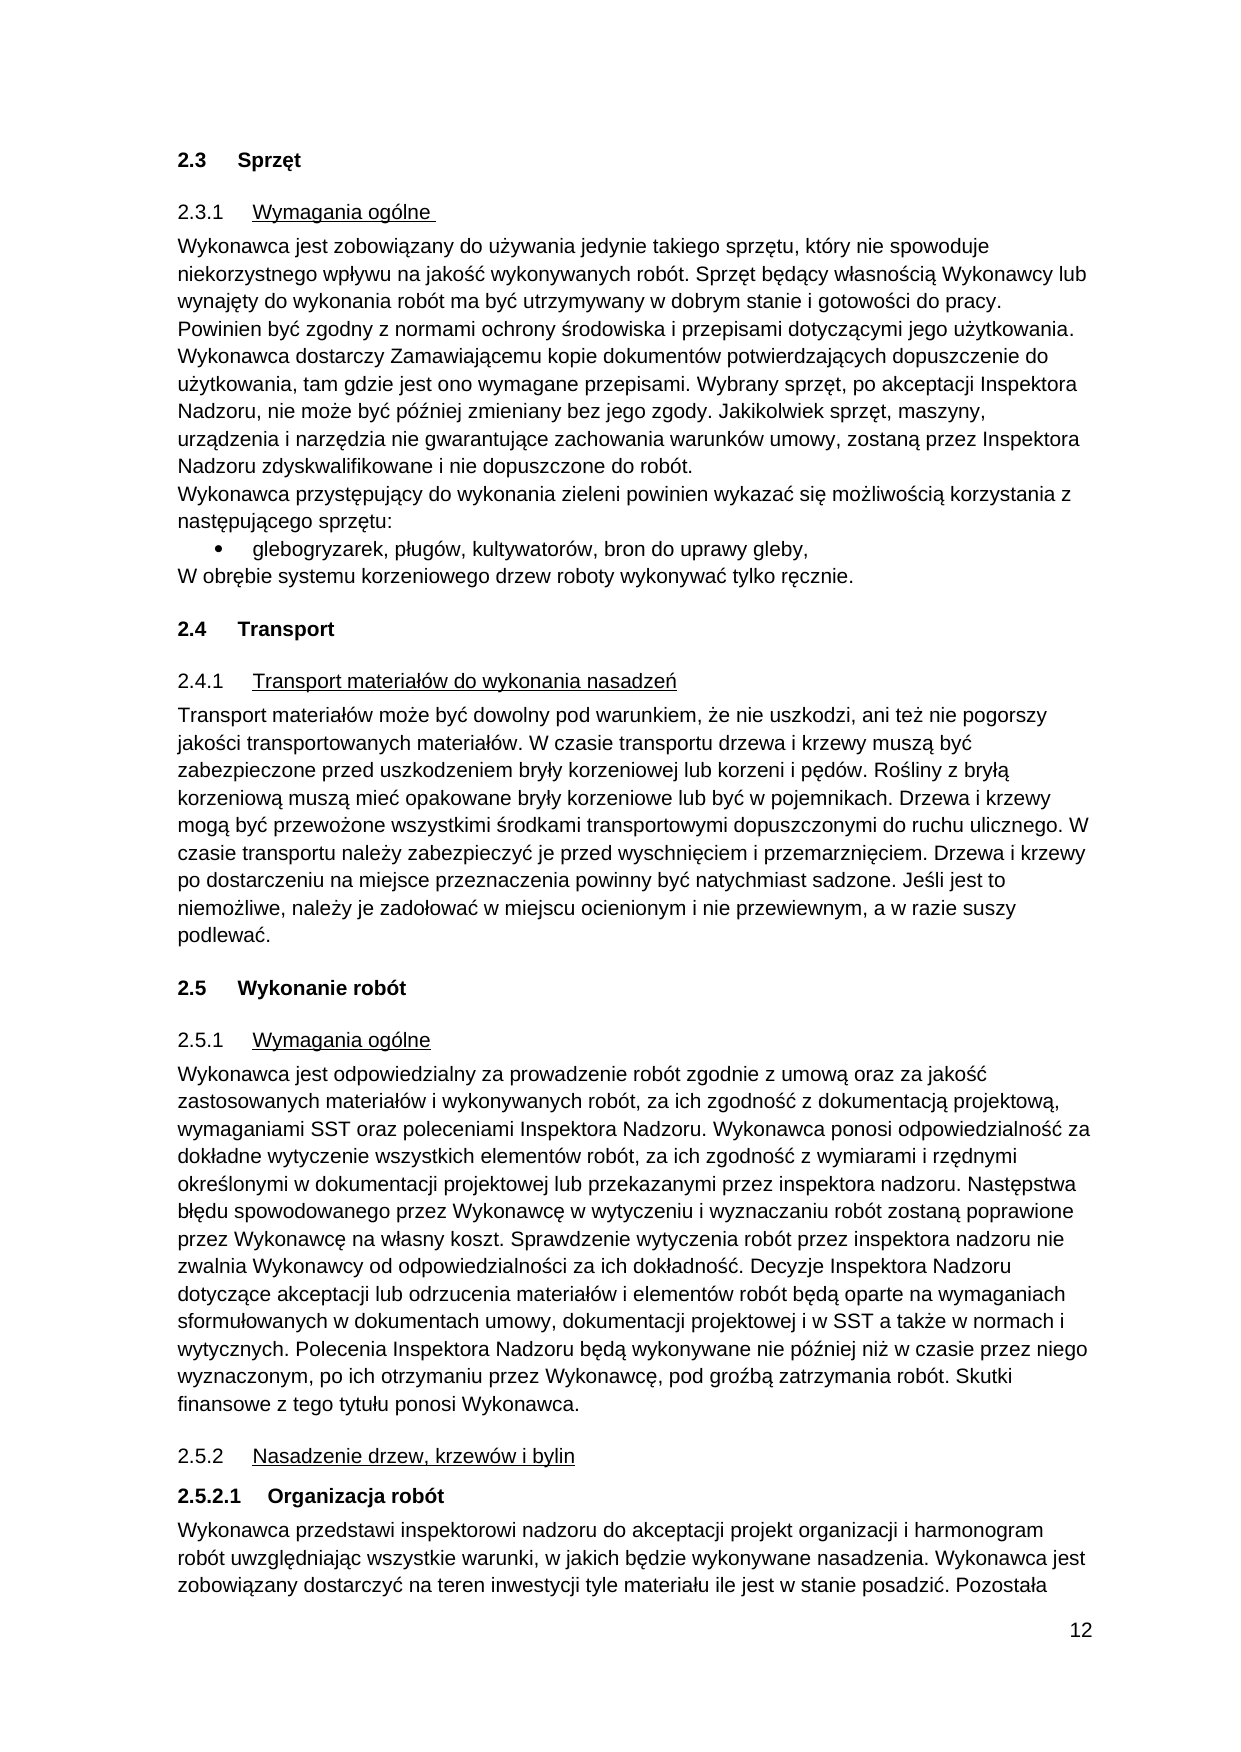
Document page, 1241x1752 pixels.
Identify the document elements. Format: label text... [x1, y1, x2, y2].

subtitle Organizacja robót [177, 1484, 1092, 1508]
list glebogryzarek, pługów, kultywatorów, bron do uprawy gleby, [215, 536, 1092, 561]
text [177, 1518, 1092, 1597]
list Sprzęt [177, 148, 1092, 172]
text Wykonawca jest odpowiedzialny za prowadzenie robót zgodnie z umową oraz za jakość zastosowanych materiałów i wykonywanych robót, za ich zgodność z dokumentacją projektową, wymaganiami SST oraz poleceniami Inspektora Nadzoru. Wykonawca ponosi odpowiedzialność za dokładne wytyczenie wszystkich elementów robót, za ich zgodność z wymiarami i rzędnymi określonymi w dokumentacji projektowej lub przekazanymi przez inspektora nadzoru. Następstwa błędu spowodowanego przez Wykonawcę w wytyczeniu i wyznaczaniu robót zostaną poprawione przez Wykonawcę na własny koszt. Sprawdzenie wytyczenia robót przez inspektora nadzoru nie zwalnia Wykonawcy od odpowiedzialności za ich dokładność. Decyzje Inspektora Nadzoru dotyczące akceptacji lub odrzucenia materiałów i elementów robót będą oparte na wymaganiach sformułowanych w dokumentach umowy, dokumentacji projektowej i w SST a także w normach i wytycznych. Polecenia Inspektora Nadzoru będą wykonywane nie później niż w czasie przez niego wyznaczonym, po ich otrzymaniu przez Wykonawcę, pod groźbą zatrzymania robót. Skutki finansowe z tego tytułu ponosi Wykonawca. [177, 1062, 1092, 1416]
list Transport [177, 617, 1092, 641]
list Wykonanie robót [177, 975, 1092, 999]
text Wykonawca jest zobowiązany do używania jedynie takiego sprzętu, który nie spowoduje niekorzystnego wpływu na jakość wykonywanych robót. Sprzęt będący własnością Wykonawcy lub wynajęty do wykonania robót ma być utrzymywany w dobrym stanie i gotowości do pracy. Powinien być zgodny z normami ochrony środowiska i przepisami dotyczącymi jego użytkowania. Wykonawca dostarczy Zamawiającemu kopie dokumentów potwierdzających dopuszczenie do użytkowania, tam gdzie jest ono wymagane przepisami. Wybrany sprzęt, po akceptacji Inspektora Nadzoru, nie może być później zmieniany bez jego zgody. Jakikolwiek sprzęt, maszyny, urządzenia i narzędzia nie gwarantujące zachowania warunków umowy, zostaną przez Inspektora Nadzoru zdyskwalifikowane i nie dopuszczone do robót. [177, 234, 1092, 478]
subtitle Nasadzenie drzew, krzewów i bylin [177, 1444, 1092, 1468]
list Transport materiałów do wykonania nasadzeń [177, 669, 1092, 693]
list Wymagania ogólne [177, 200, 1092, 224]
subtitle Wymagania ogólne [177, 1028, 1092, 1052]
text Transport materiałów może być dowolny pod warunkiem, że nie uszkodzi, ani też nie pogorszy jakości transportowanych materiałów. W czasie transportu drzewa i krzewy muszą być zabezpieczone przed uszkodzeniem bryły korzeniowej lub korzeni i pędów. Rośliny z bryłą korzeniową muszą mieć opakowane bryły korzeniowe lub być w pojemnikach. Drzewa i krzewy mogą być przewożone wszystkimi środkami transportowymi dopuszczonymi do ruchu ulicznego. W czasie transportu należy zabezpieczyć je przed wyschnięciem i przemarznięciem. Drzewa i krzewy po dostarczeniu na miejsce przeznaczenia powinny być natychmiast sadzone. Jeśli jest to niemożliwe, należy je zadołować w miejscu ocienionym i nie przewiewnym, a w razie suszy podlewać. [177, 703, 1092, 947]
text W obrębie systemu korzeniowego drzew roboty wykonywać tylko ręcznie. [177, 564, 1092, 588]
text Wykonawca przystępujący do wykonania zieleni powinien wykazać się możliwością korzystania z następującego sprzętu: [177, 481, 1092, 533]
